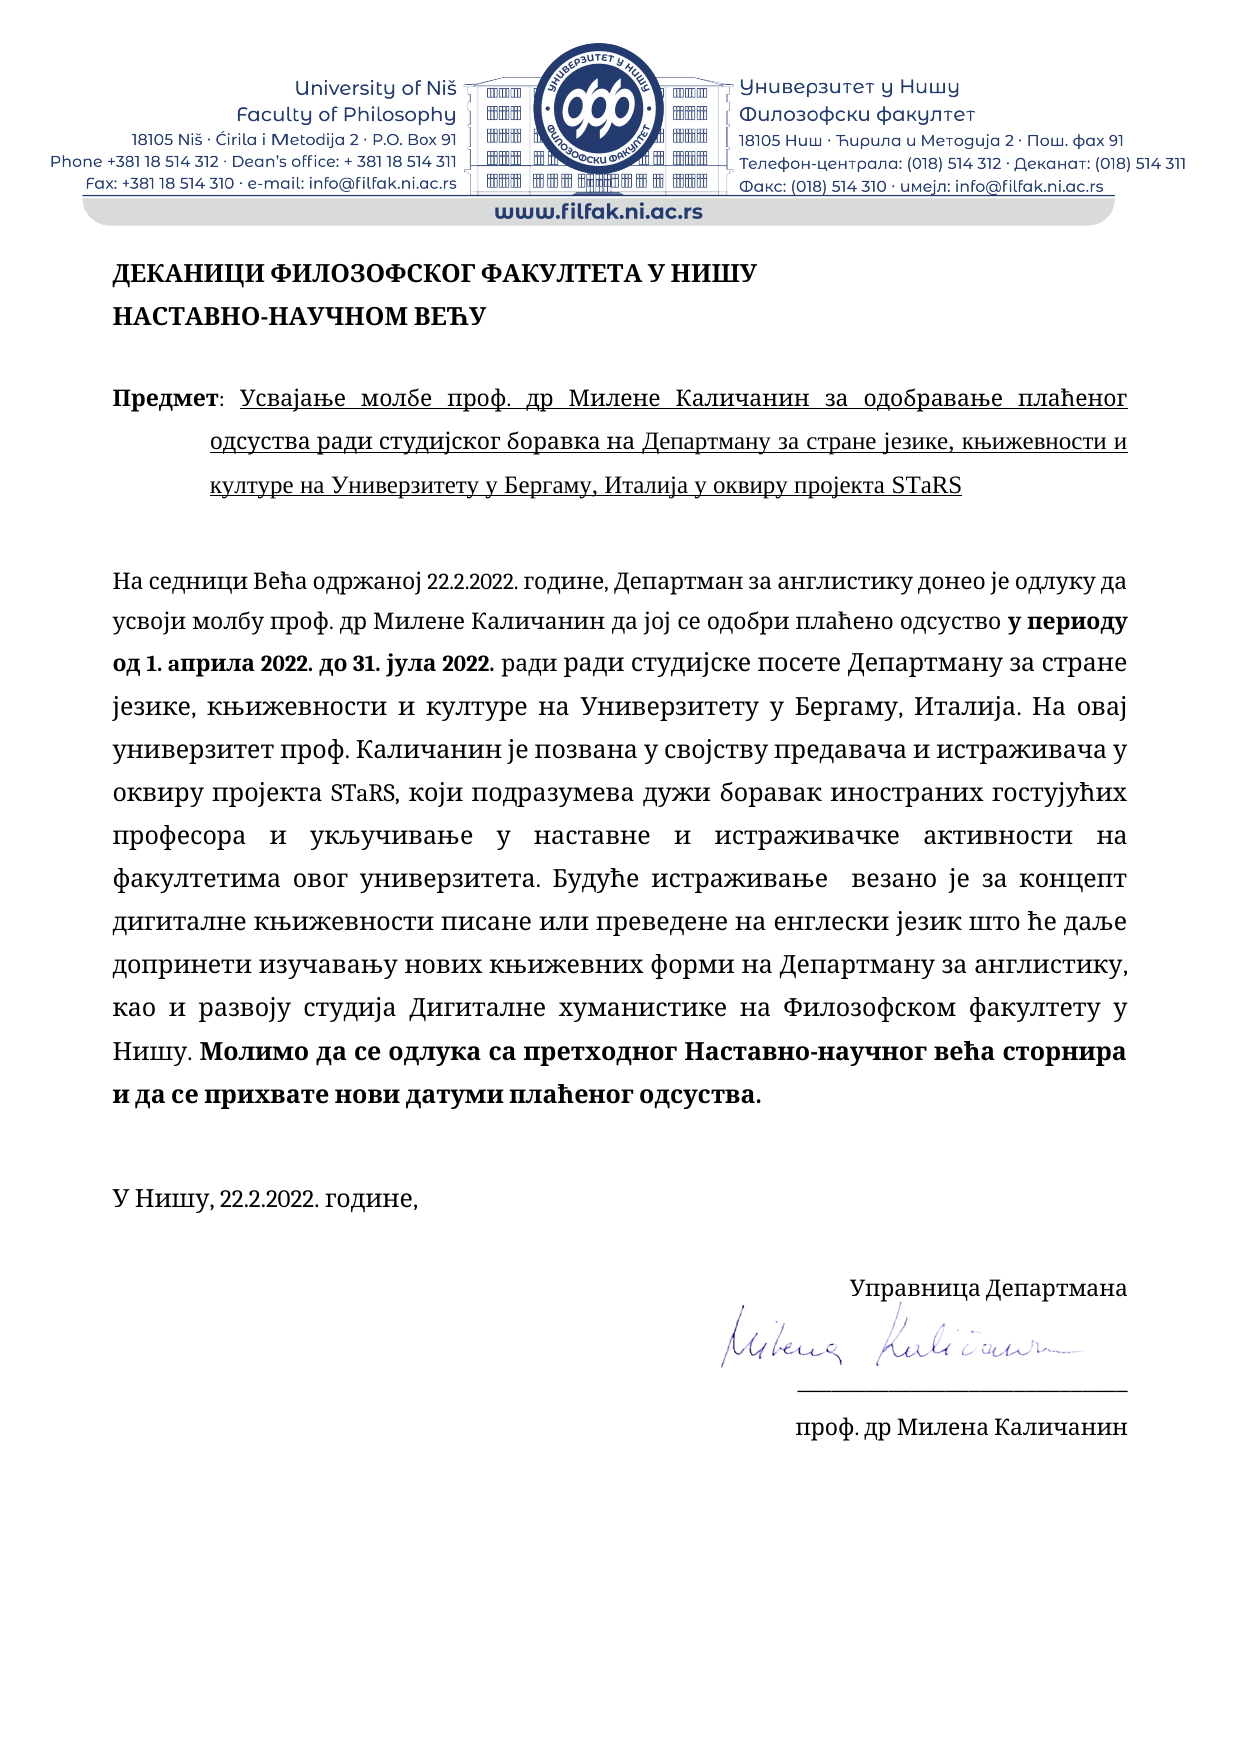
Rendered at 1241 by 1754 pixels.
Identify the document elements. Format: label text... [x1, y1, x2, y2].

text На седници Већа одржаној 22.2.2022. године, Департман за англистику донео је одлуку да усвоји молбу проф. др Милене Каличанин да јој се одобри плаћено одсуство у периоду од 1. aприла 2022. до 31. јула 2022. ради ради студијске посете Департману за стране језике, књижевности и културе на Универзитету у Бергаму, Италија. На овај универзитет проф. Каличанин је позвана у својству предавача и истраживача у оквиру пројекта STaRS, који подразумева дужи боравак иностраних гостујућих професора и укључивање у наставне и истраживачке активности на факултетима овог универзитета. Будуће истраживање везано је за концепт дигиталне књижевности писане или преведене на енглески језик што ће даље допринети изучавању нових књижевних форми на Департману за англистику, као и развоју студија Дигиталне хуманистике на Филозофском факултету у Нишу. Молимо да се одлука са претходног Наставно-научног већа сторнира и да се прихвате нови датуми плаћеног одсуства. [112, 569, 1128, 1109]
picture [706, 1302, 1096, 1367]
picture [29, 41, 1211, 227]
text Управница Департмана [112, 1275, 1128, 1302]
text ДЕКАНИЦИ ФИЛОЗОФСКОГ ФАКУЛТЕТА У НИШУ [112, 260, 1128, 289]
text _____________________________ [112, 1367, 1128, 1395]
text НАСТАВНО-НАУЧНОМ ВЕЋУ [112, 303, 1128, 332]
text проф. др Милена Каличанин [112, 1414, 1128, 1441]
text У Нишу, 22.2.2022. године, [112, 1185, 1128, 1214]
text Предмет: Усвајање молбе проф. др Милене Каличанин за одобравање плаћеног одсуства ради студијског боравка на Департману за стране језике, књижевности и културе на Универзитету у Бергаму, Италија у оквиру пројекта STaRS [112, 386, 1128, 498]
